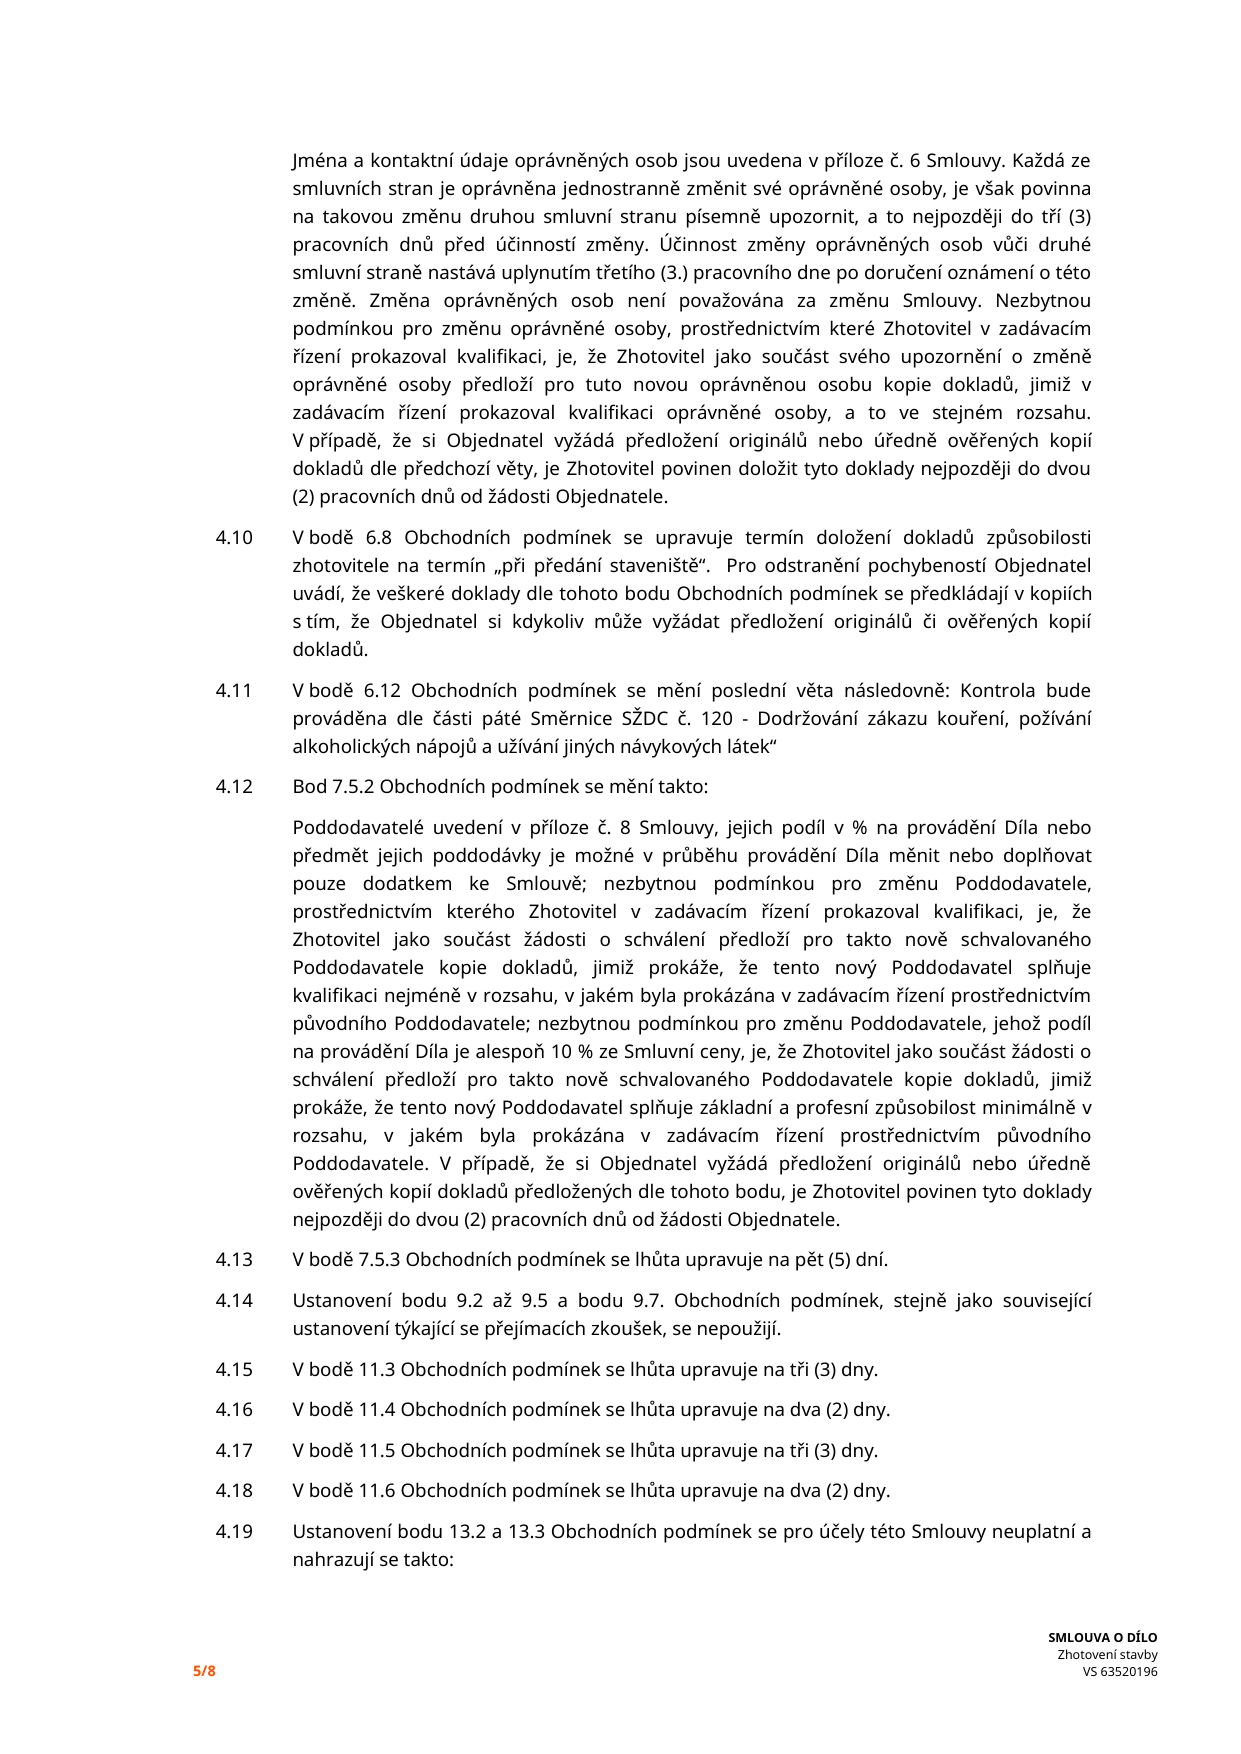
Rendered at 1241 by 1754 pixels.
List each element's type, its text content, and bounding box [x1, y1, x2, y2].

text V bodě 6.8 Obchodních podmínek se upravuje termín doložení dokladů způsobilosti zhotovitele na termín „při předání staveniště“. Pro odstranění pochybeností Objednatel uvádí, že veškeré doklady dle tohoto bodu Obchodních podmínek se předkládají v kopiích s tím, že Objednatel si kdykoliv může vyžádat předložení originálů či ověřených kopií dokladů. [216, 524, 1093, 662]
text Poddodavatelé uvedení v příloze č. 8 Smlouvy, jejich podíl v % na provádění Díla nebo předmět jejich poddodávky je možné v průběhu provádění Díla měnit nebo doplňovat pouze dodatkem ke Smlouvě; nezbytnou podmínkou pro změnu Poddodavatele, prostřednictvím kterého Zhotovitel v zadávacím řízení prokazoval kvalifikaci, je, že Zhotovitel jako součást žádosti o schválení předloží pro takto nově schvalovaného Poddodavatele kopie dokladů, jimiž prokáže, že tento nový Poddodavatel splňuje kvalifikaci nejméně v rozsahu, v jakém byla prokázána v zadávacím řízení prostřednictvím původního Poddodavatele; nezbytnou podmínkou pro změnu Poddodavatele, jehož podíl na provádění Díla je alespoň 10 % ze Smluvní ceny, je, že Zhotovitel jako součást žádosti o schválení předloží pro takto nově schvalovaného Poddodavatele kopie dokladů, jimiž prokáže, že tento nový Poddodavatel splňuje základní a profesní způsobilost minimálně v rozsahu, v jakém byla prokázána v zadávacím řízení prostřednictvím původního Poddodavatele. V případě, že si Objednatel vyžádá předložení originálů nebo úředně ověřených kopií dokladů předložených dle tohoto bodu, je Zhotovitel povinen tyto doklady nejpozději do dvou (2) pracovních dnů od žádosti Objednatele. [292, 814, 1093, 1232]
list Ustanovení bodu 13.2 a 13.3 Obchodních podmínek se pro účely této Smlouvy neuplatní a nahrazují se takto: [216, 1518, 1093, 1571]
text Jména a kontaktní údaje oprávněných osob jsou uvedena v příloze č. 6 Smlouvy. Každá ze smluvních stran je oprávněna jednostranně změnit své oprávněné osoby, je však povinna na takovou změnu druhou smluvní stranu písemně upozornit, a to nejpozději do tří (3) pracovních dnů před účinností změny. Účinnost změny oprávněných osob vůči druhé smluvní straně nastává uplynutím třetího (3.) pracovního dne po doručení oznámení o této změně. Změna oprávněných osob není považována za změnu Smlouvy. Nezbytnou podmínkou pro změnu oprávněné osoby, prostřednictvím které Zhotovitel v zadávacím řízení prokazoval kvalifikaci, je, že Zhotovitel jako součást svého upozornění o změně oprávněné osoby předloží pro tuto novou oprávněnou osobu kopie dokladů, jimiž v zadávacím řízení prokazoval kvalifikaci oprávněné osoby, a to ve stejném rozsahu. V případě, že si Objednatel vyžádá předložení originálů nebo úředně ověřených kopií dokladů dle předchozí věty, je Zhotovitel povinen doložit tyto doklady nejpozději do dvou (2) pracovních dnů od žádosti Objednatele. [292, 147, 1093, 509]
text V bodě 6.12 Obchodních podmínek se mění poslední věta následovně: Kontrola bude prováděna dle části páté Směrnice SŽDC č. 120 - Dodržování zákazu kouření, požívání alkoholických nápojů a užívání jiných návykových látek“ [216, 677, 1093, 758]
text Ustanovení bodu 9.2 až 9.5 a bodu 9.7. Obchodních podmínek, stejně jako související ustanovení týkající se přejímacích zkoušek, se nepoužijí. [216, 1287, 1093, 1341]
text V bodě 7.5.3 Obchodních podmínek se lhůta upravuje na pět (5) dní. [216, 1247, 1093, 1272]
text V bodě 11.5 Obchodních podmínek se lhůta upravuje na tři (3) dny. [216, 1437, 1093, 1462]
text V bodě 11.4 Obchodních podmínek se lhůta upravuje na dva (2) dny. [216, 1396, 1093, 1422]
text Bod 7.5.2 Obchodních podmínek se mění takto: [216, 773, 1093, 799]
text V bodě 11.3 Obchodních podmínek se lhůta upravuje na tři (3) dny. [216, 1356, 1093, 1381]
text V bodě 11.6 Obchodních podmínek se lhůta upravuje na dva (2) dny. [216, 1477, 1093, 1503]
